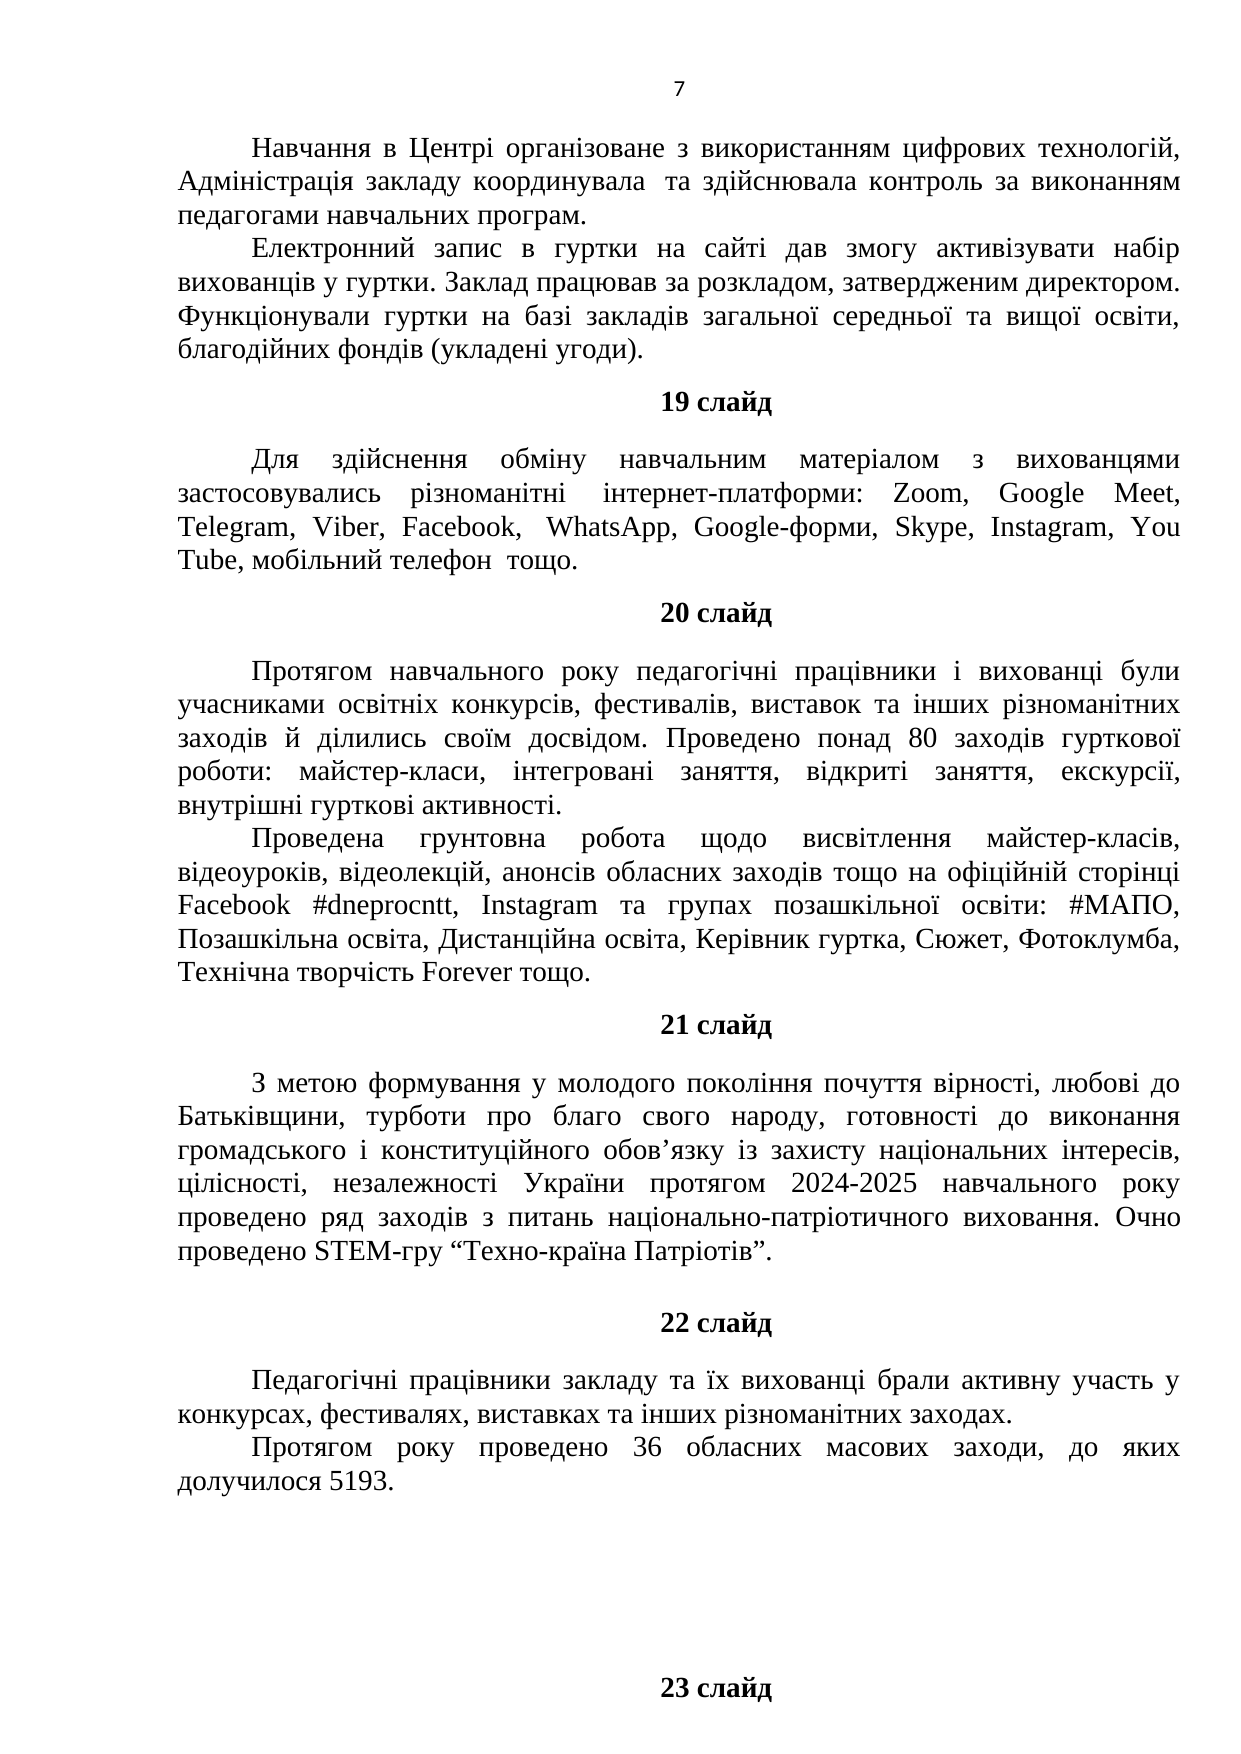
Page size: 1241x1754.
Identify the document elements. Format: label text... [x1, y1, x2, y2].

text 19 слайд [177, 384, 1181, 417]
text 22 слайд [177, 1305, 1181, 1338]
text Протягом року проведено 36 обласних масових заходи, до яких долучилося 5193. [177, 1429, 1181, 1497]
text Протягом навчального року педагогічні працівники і вихованці були учасниками освітніх конкурсів, фестивалів, виставок та інших різноманітних заходів й ділились своїм досвідом. Проведено понад 80 заходів гурткової роботи: майстер-класи, інтегровані заняття, відкриті заняття, екскурсії, внутрішні гурткові активності. [177, 653, 1181, 820]
text 21 слайд [177, 1007, 1181, 1041]
text Педагогічні працівники закладу та їх вихованці брали активну участь у конкурсах, фестивалях, виставках та інших різноманітних заходах. [177, 1362, 1181, 1429]
text 20 слайд [177, 595, 1181, 628]
text 23 слайд [177, 1670, 1181, 1703]
text Для здійснення обміну навчальним матеріалом з вихованцями застосовувались різноманітні інтернет-платформи: Zoom, Google Meet, Telegram, Viber, Facebook, WhatsApp, Google-форми, Skype, Instagram, You Tube, мобільний телефон тощо. [177, 442, 1181, 576]
text Проведена грунтовна робота щодо висвітлення майстер-класів, відеоуроків, відеолекцій, анонсів обласних заходів тощо на офіційній сторінці Facebook #dneprocntt, Instagram та групах позашкільної освіти: #МАПО, Позашкільна освіта, Дистанційна освіта, Керівник гуртка, Сюжет, Фотоклумба, Технічна творчість Forever тощо. [177, 820, 1181, 988]
text Навчання в Центрі організоване з використанням цифрових технологій, Адміністрація закладу координувала та здійснювала контроль за виконанням педагогами навчальних програм. [177, 130, 1181, 231]
text З метою формування у молодого покоління почуття вірності, любові до Батьківщини, турботи про благо свого народу, готовності до виконання громадського і конституційного обов’язку із захисту національних інтересів, цілісності, незалежності України протягом 2024-2025 навчального року проведено ряд заходів з питань національно-патріотичного виховання. Очно проведено STEM-гру “Техно-країна Патріотів”. [177, 1065, 1181, 1266]
text Електронний запис в гуртки на сайті дав змогу активізувати набір вихованців у гуртки. Заклад працював за розкладом, затвердженим директором. Функціонували гуртки на базі закладів загальної середньої та вищої освіти, благодійних фондів (укладені угоди). [177, 231, 1181, 365]
